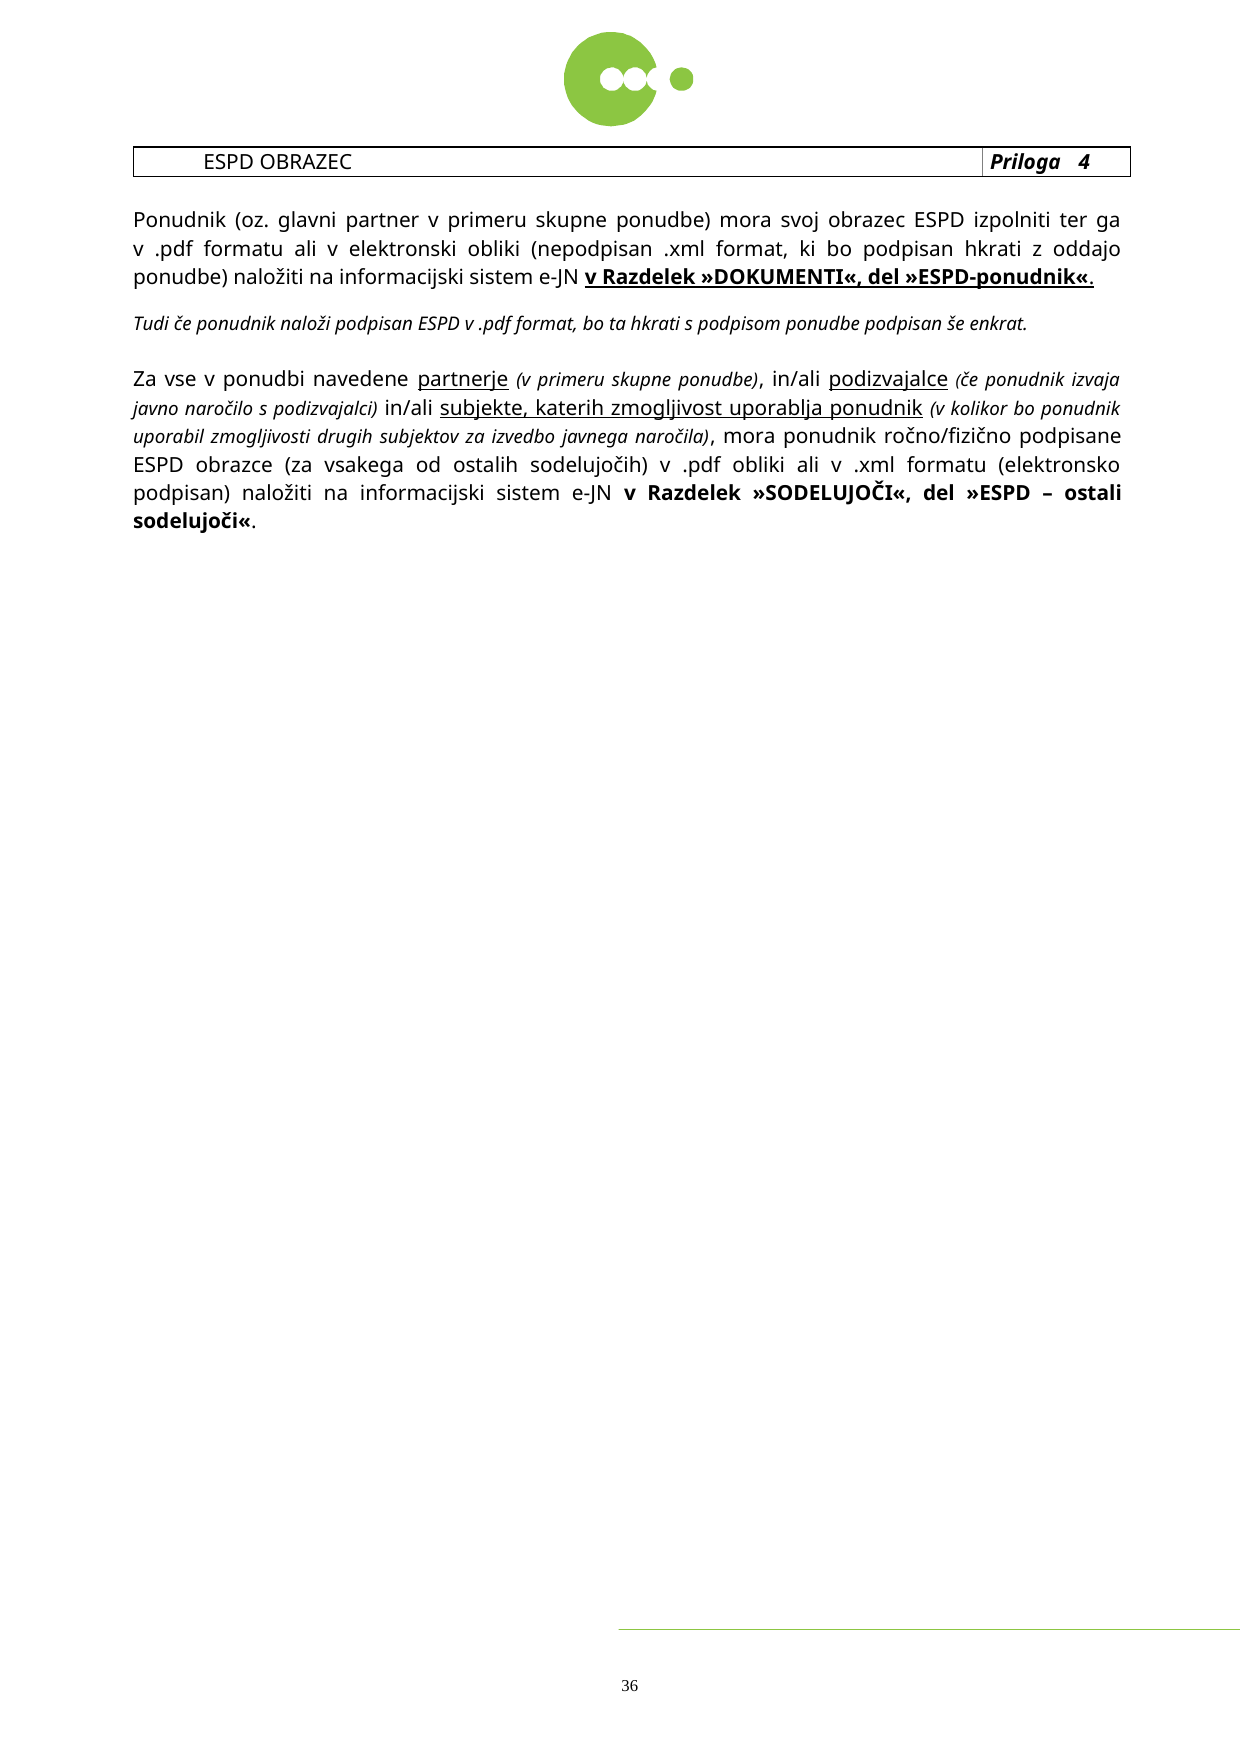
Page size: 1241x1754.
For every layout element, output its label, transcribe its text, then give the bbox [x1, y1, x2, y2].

table_header [134, 148, 196, 176]
text Za vse v ponudbi navedene partnerje (v primeru skupne ponudbe), in/ali podizvajalce (če ponudnik izvaja javno naročilo s podizvajalci) in/ali subjekte, katerih zmogljivost uporablja ponudnik (v kolikor bo ponudnik uporabil zmogljivosti drugih subjektov za izvedbo javnega naročila), mora ponudnik ročno/fizično podpisane ESPD obrazce (za vsakega od ostalih sodelujočih) v .pdf obliki ali v .xml formatu (elektronsko podpisan) naložiti na informacijski sistem e-JN v Razdelek »SODELUJOČI«, del »ESPD – ostali sodelujoči«. [133, 364, 1122, 535]
text Ponudnik (oz. glavni partner v primeru skupne ponudbe) mora svoj obrazec ESPD izpolniti ter ga v .pdf formatu ali v elektronski obliki (nepodpisan .xml format, ki bo podpisan hkrati z oddajo ponudbe) naložiti na informacijski sistem e-JN v Razdelek »DOKUMENTI«, del »ESPD-ponudnik«. [133, 205, 1122, 291]
table_header ESPD OBRAZEC [196, 148, 982, 176]
text Tudi če ponudnik naloži podpisan ESPD v .pdf format, bo ta hkrati s podpisom ponudbe podpisan še enkrat. [133, 311, 1122, 336]
table_header 4 [1071, 148, 1130, 176]
table_header Priloga [983, 148, 1071, 176]
